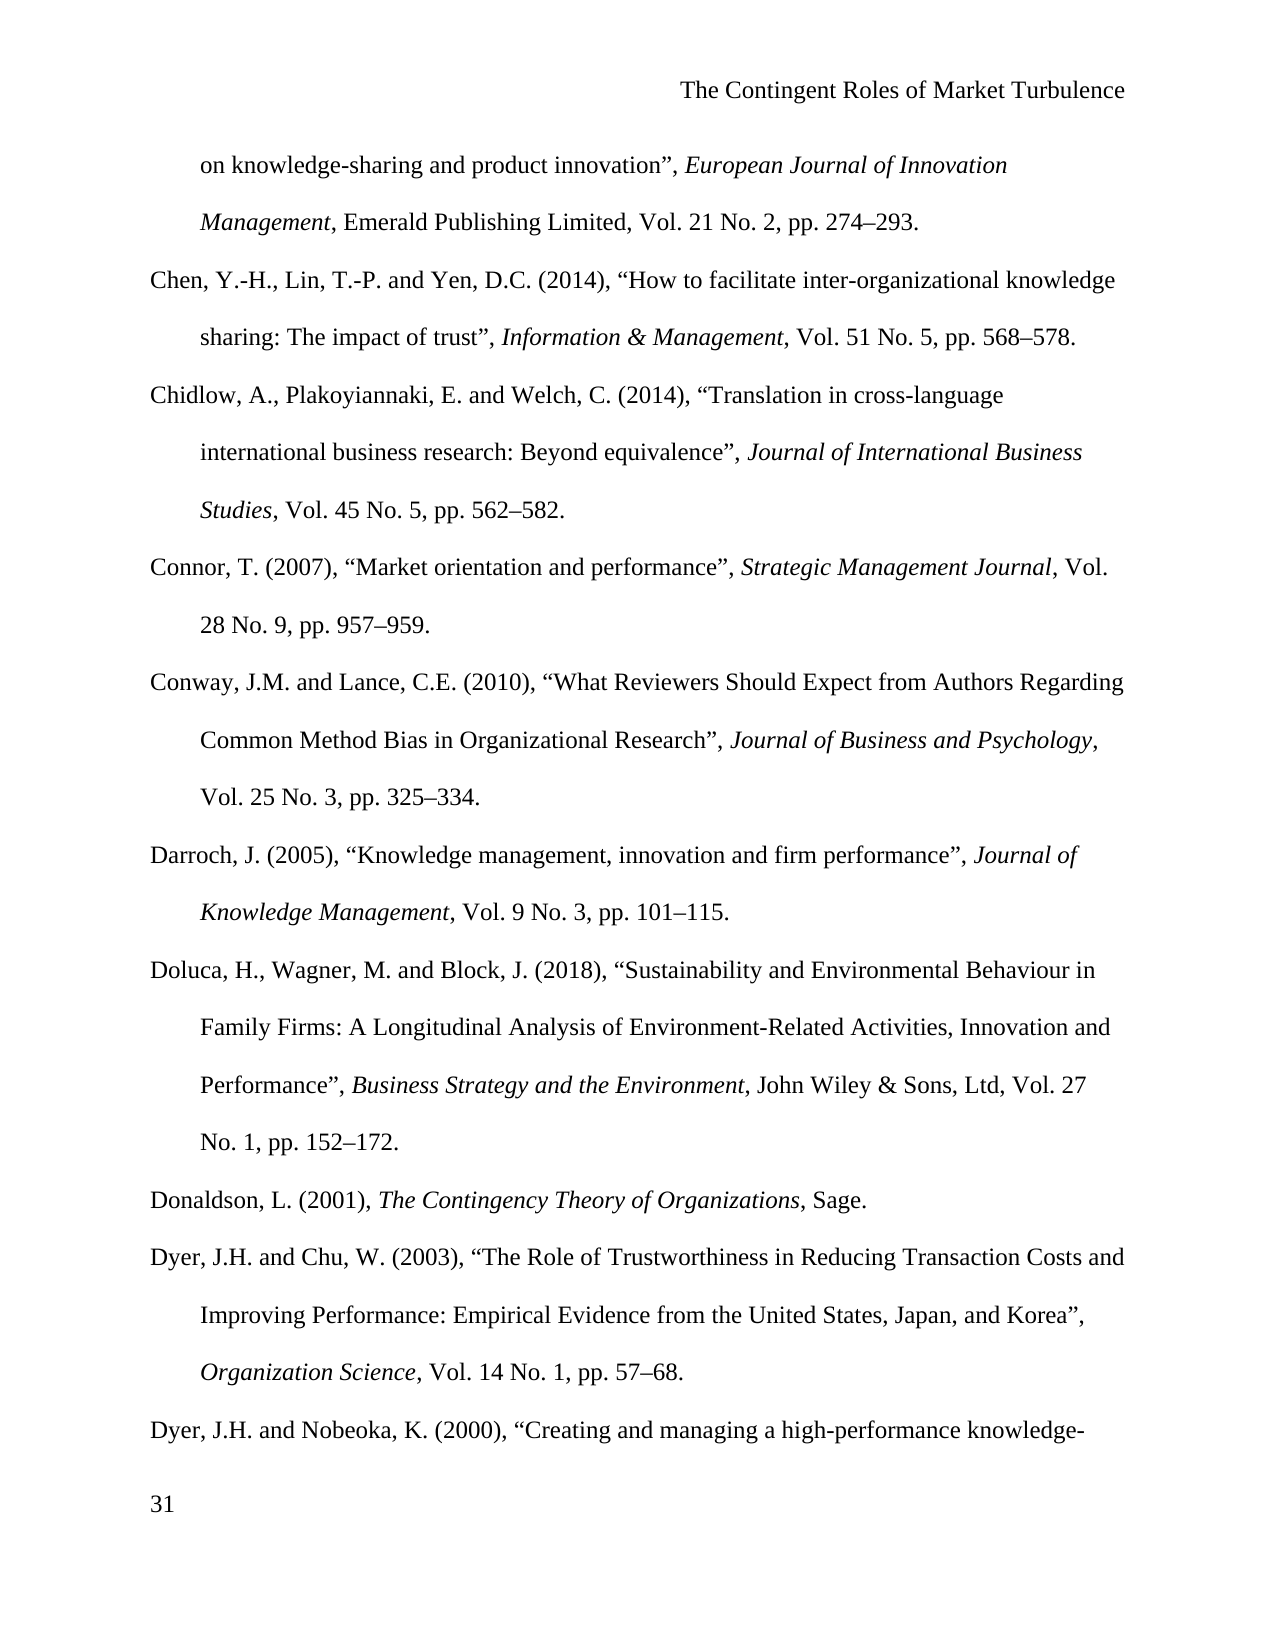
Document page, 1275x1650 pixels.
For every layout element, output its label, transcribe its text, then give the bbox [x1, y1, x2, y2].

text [150, 1415, 1125, 1444]
text Connor, T. (2007), “Market orientation and performance”, Strategic Management Journal, Vol. 28 No. 9, pp. 957–959. [150, 552, 1125, 639]
text Conway, J.M. and Lance, C.E. (2010), “What Reviewers Should Expect from Authors Regarding Common Method Bias in Organizational Research”, Journal of Business and Psychology, Vol. 25 No. 3, pp. 325–334. [150, 667, 1125, 811]
text Chen, Y.-H., Lin, T.-P. and Yen, D.C. (2014), “How to facilitate inter-organizational knowledge sharing: The impact of trust”, Information & Management, Vol. 51 No. 5, pp. 568–578. [150, 265, 1125, 351]
text Donaldson, L. (2001), The Contingency Theory of Organizations, Sage. [150, 1185, 1125, 1214]
text Doluca, H., Wagner, M. and Block, J. (2018), “Sustainability and Environmental Behaviour in Family Firms: A Longitudinal Analysis of Environment-Related Activities, Innovation and Performance”, Business Strategy and the Environment, John Wiley & Sons, Ltd, Vol. 27 No. 1, pp. 152–172. [150, 955, 1125, 1156]
text Chidlow, A., Plakoyiannaki, E. and Welch, C. (2014), “Translation in cross-language international business research: Beyond equivalence”, Journal of International Business Studies, Vol. 45 No. 5, pp. 562–582. [150, 380, 1125, 524]
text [150, 150, 1125, 236]
text Dyer, J.H. and Chu, W. (2003), “The Role of Trustworthiness in Reducing Transaction Costs and Improving Performance: Empirical Evidence from the United States, Japan, and Korea”, Organization Science, Vol. 14 No. 1, pp. 57–68. [150, 1242, 1125, 1386]
text Darroch, J. (2005), “Knowledge management, innovation and firm performance”, Journal of Knowledge Management, Vol. 9 No. 3, pp. 101–115. [150, 840, 1125, 926]
